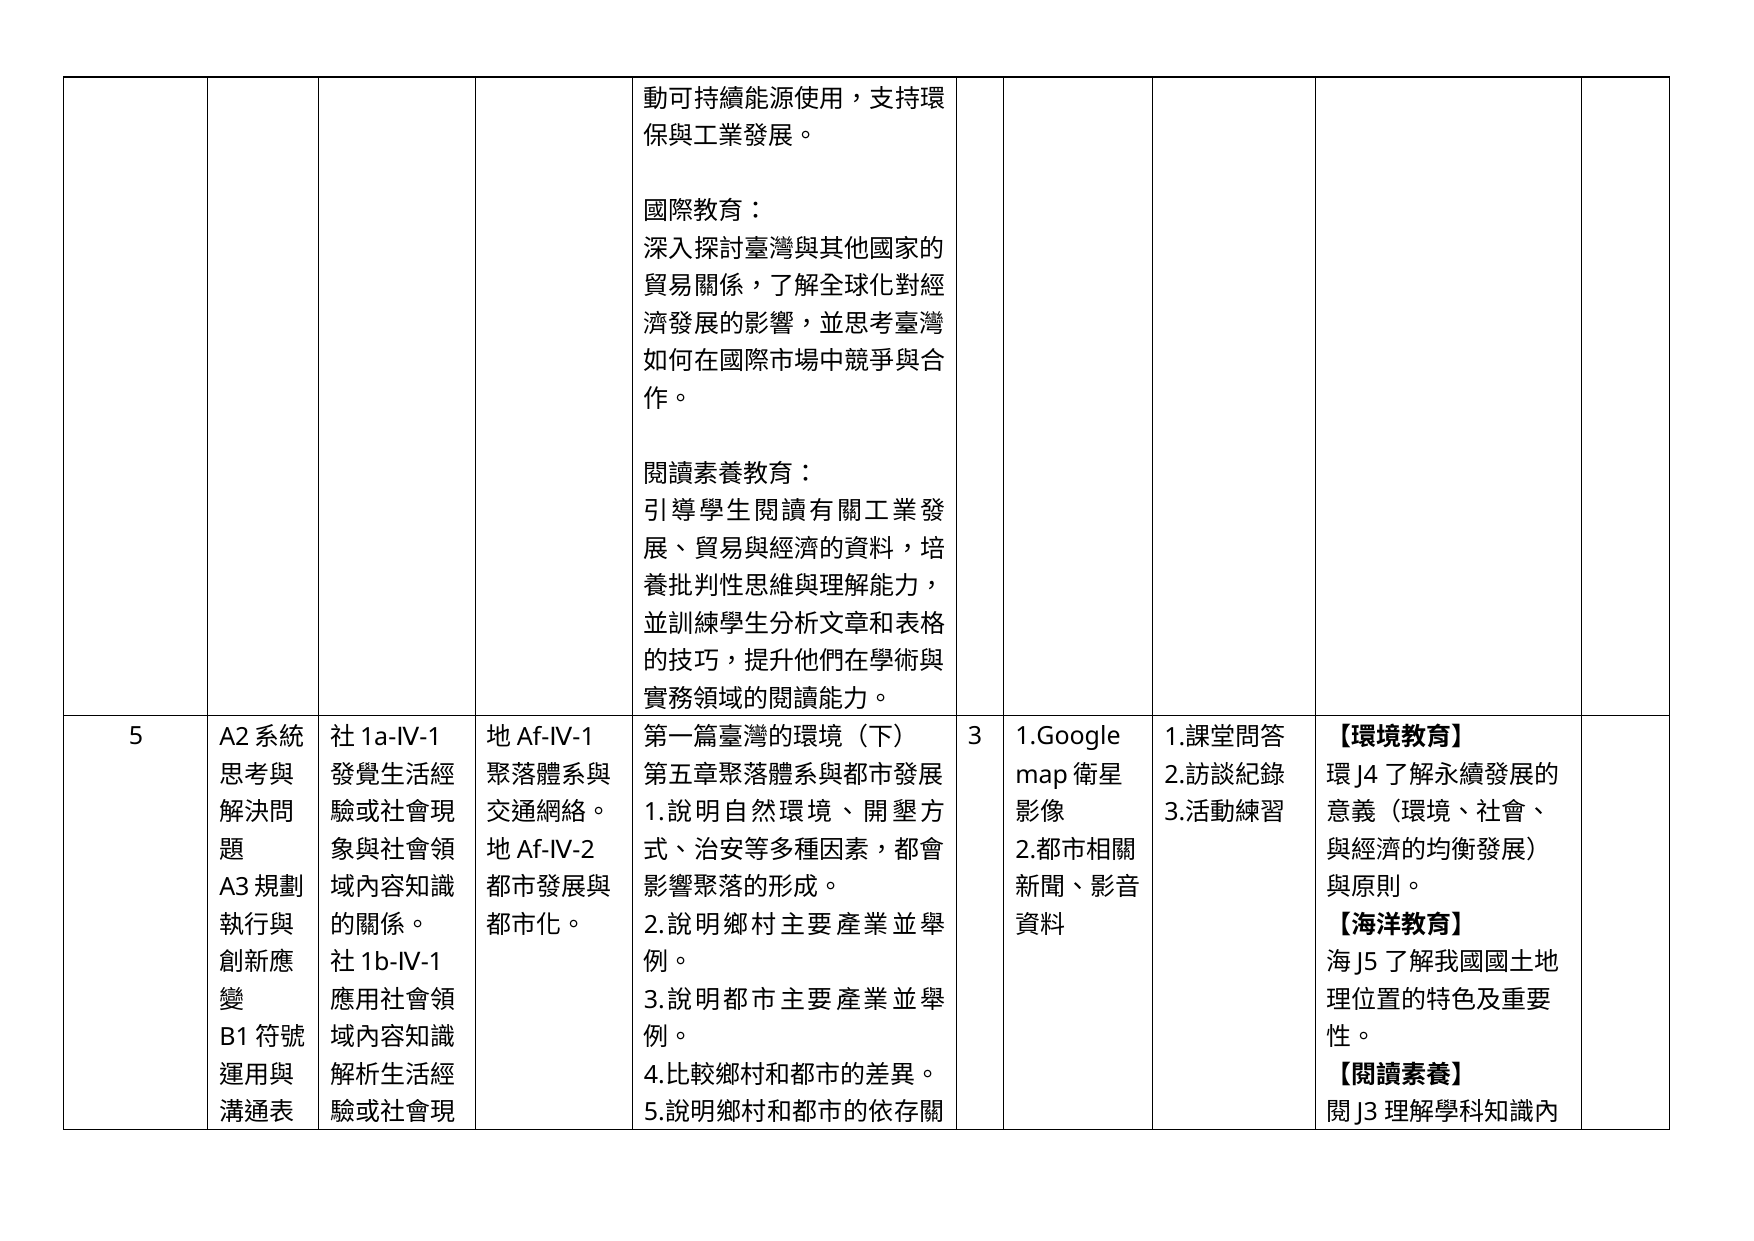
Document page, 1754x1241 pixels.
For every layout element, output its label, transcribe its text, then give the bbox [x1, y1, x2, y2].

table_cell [319, 716, 475, 1128]
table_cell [476, 78, 632, 715]
table_cell 3 [957, 716, 1003, 1128]
table_cell 3 [957, 78, 1003, 715]
table_cell 4 [64, 78, 207, 715]
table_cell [1316, 716, 1581, 1128]
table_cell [633, 78, 956, 715]
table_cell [1004, 716, 1152, 1128]
table_cell [1582, 716, 1669, 1128]
table_cell 5 [64, 716, 207, 1128]
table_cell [1153, 716, 1315, 1128]
table_cell [1582, 78, 1669, 715]
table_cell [319, 78, 475, 715]
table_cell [1004, 78, 1152, 715]
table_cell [1153, 78, 1315, 715]
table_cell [1316, 78, 1581, 715]
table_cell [633, 716, 956, 1128]
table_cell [476, 716, 632, 1128]
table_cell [208, 78, 318, 715]
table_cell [208, 716, 318, 1128]
